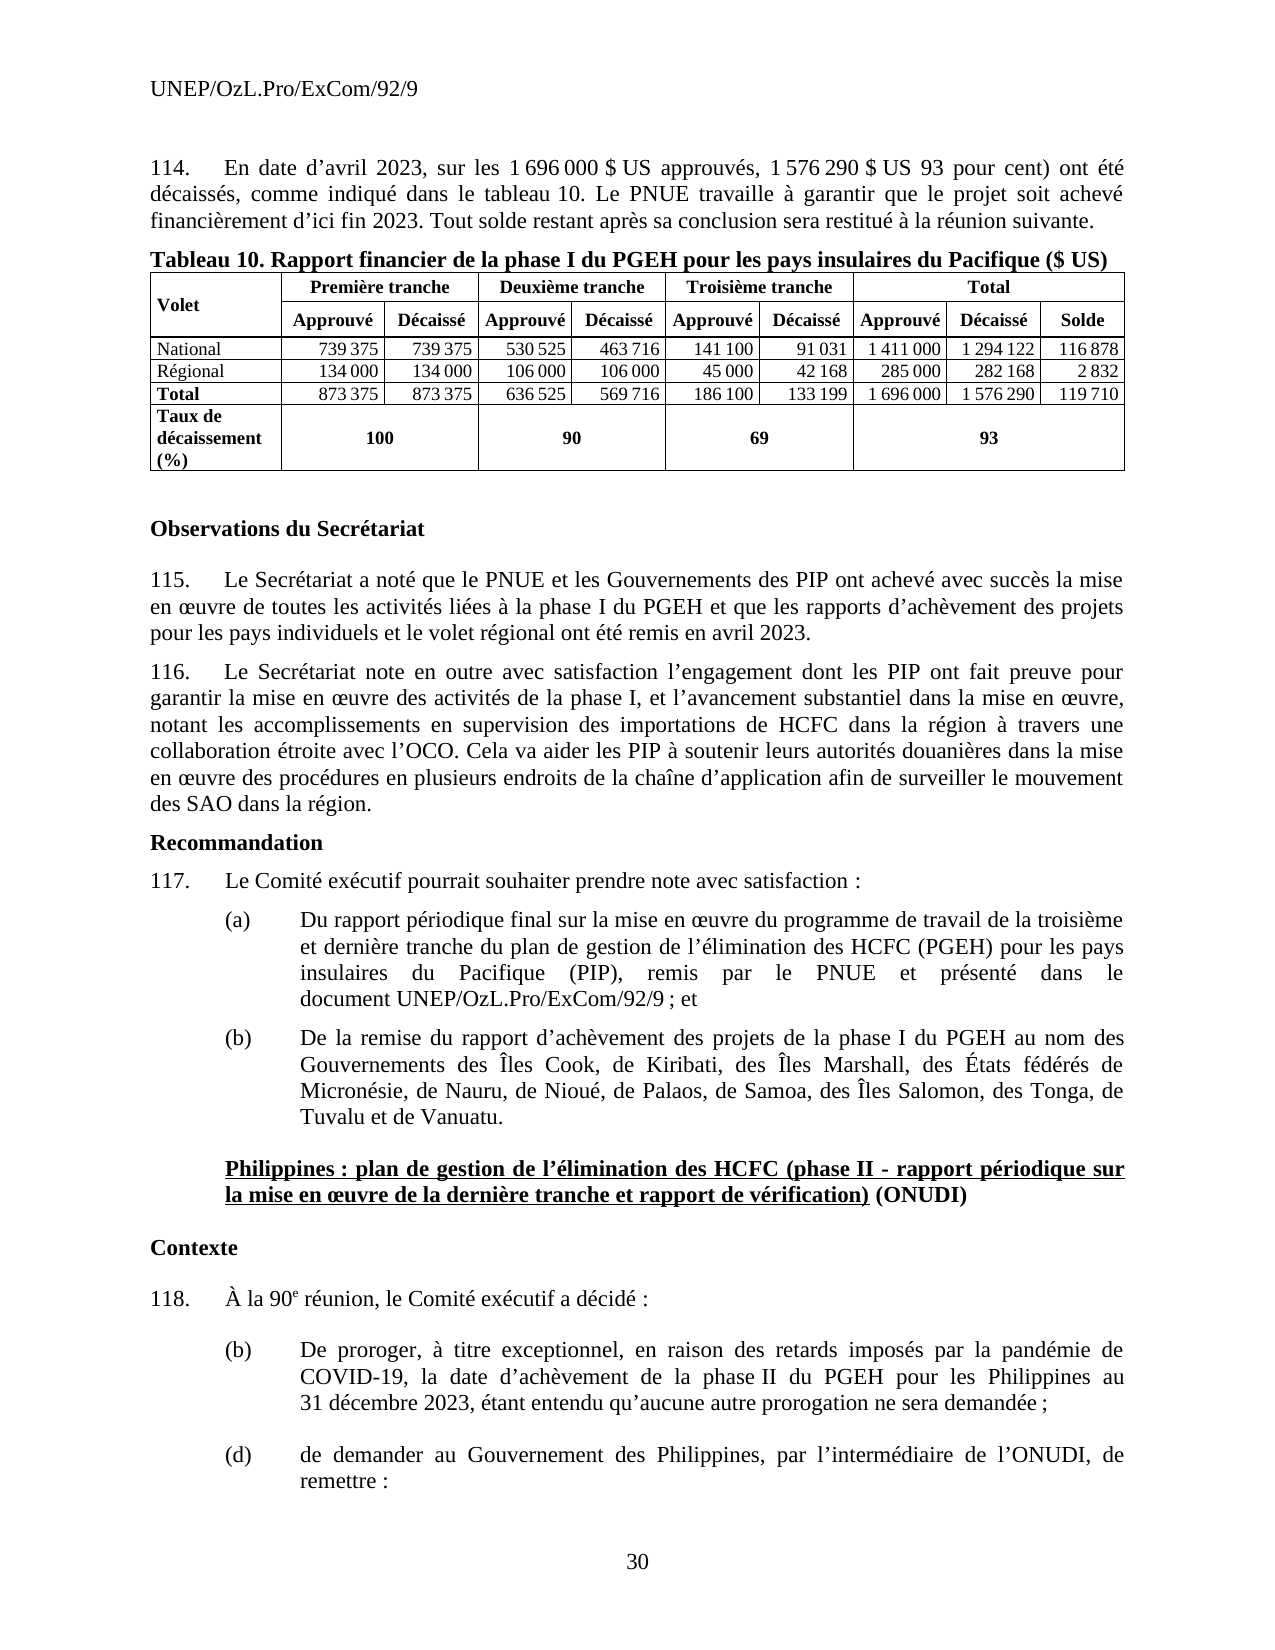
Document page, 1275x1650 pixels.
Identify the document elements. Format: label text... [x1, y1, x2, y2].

table_cell 739 375 [282, 338, 384, 359]
table_cell 106 000 [479, 360, 571, 382]
table_cell 186 100 [666, 383, 759, 404]
table_cell Décaissé [385, 302, 478, 336]
list En date d’avril 2023, sur les 1 696 000 $ US approuvés, 1 576 290 $ US 93 pour cent) ont été décaissés, comme indiqué dans le tableau 10. Le PNUE travaille à garantir que le projet soit achevé financièrement d’ici fin 2023. Tout solde restant après sa conclusion sera restitué à la réunion suivante. [150, 154, 1125, 233]
table_cell Solde [1041, 302, 1124, 336]
table_cell 116 878 [1041, 338, 1124, 359]
table_header Première tranche [282, 273, 478, 301]
table_cell 569 716 [572, 383, 665, 404]
table_cell 45 000 [666, 360, 759, 382]
table_cell Approuvé [479, 302, 571, 336]
subtitle Du rapport périodique final sur la mise en œuvre du programme de travail de la troisième et dernière tranche du plan de gestion de l’élimination des HCFC (PGEH) pour les pays insulaires du Pacifique (PIP), remis par le PNUE et présenté dans le document UNEP/OzL.Pro/ExCom/92/9 ; et [225, 906, 1125, 1012]
table_cell 282 168 [947, 360, 1040, 382]
subtitle (b) De proroger, à titre exceptionnel, en raison des retards imposés par la pandémie de COVID-19, la date d’achèvement de la phase II du PGEH pour les Philippines au 31 décembre 2023, étant entendu qu’aucune autre prorogation ne sera demandée ; [225, 1337, 1125, 1416]
table_cell 1 411 000 [854, 338, 946, 359]
list Tableau 10. Rapport financier de la phase I du PGEH pour les pays insulaires du Pacifique ($ US) [150, 246, 1125, 272]
table_cell Approuvé [666, 302, 759, 336]
table_cell 285 000 [854, 360, 946, 382]
table_cell Décaissé [760, 302, 853, 336]
subtitle (d) de demander au Gouvernement des Philippines, par l’intermédiaire de l’ONUDI, de remettre : [225, 1441, 1125, 1493]
subtitle De la remise du rapport d’achèvement des projets de la phase I du PGEH au nom des Gouvernements des Îles Cook, de Kiribati, des Îles Marshall, des États fédérés de Micronésie, de Nauru, de Nioué, de Palaos, de Samoa, des Îles Salomon, des Tonga, de Tuvalu et de Vanuatu. [225, 1024, 1125, 1130]
table_cell Taux de décaissement (%) [151, 405, 281, 470]
table_cell 100 [282, 405, 478, 470]
list Le Secrétariat a noté que le PNUE et les Gouvernements des PIP ont achevé avec succès la mise en œuvre de toutes les activités liées à la phase I du PGEH et que les rapports d’achèvement des projets pour les pays individuels et le volet régional ont été remis en avril 2023. [150, 567, 1125, 646]
text Philippines : plan de gestion de l’élimination des HCFC (phase II - rapport périodique sur la mise en œuvre de la dernière tranche et rapport de vérification) (ONUDI) [225, 1179, 1125, 1207]
table_cell 141 100 [666, 338, 759, 359]
text Philippines : plan de gestion de l’élimination des HCFC (phase II - rapport périodique sur la mise en œuvre de la dernière tranche et rapport de vérification) (ONUDI) [225, 1155, 1125, 1178]
table_cell 1 696 000 [854, 383, 946, 404]
table_cell 134 000 [385, 360, 478, 382]
table_cell 873 375 [385, 383, 478, 404]
table_cell 873 375 [282, 383, 384, 404]
table_cell 1 294 122 [947, 338, 1040, 359]
table_header Deuxième tranche [479, 273, 665, 301]
table_cell 739 375 [385, 338, 478, 359]
text Observations du Secrétariat [150, 515, 1125, 542]
table_cell 91 031 [760, 338, 853, 359]
table_cell 42 168 [760, 360, 853, 382]
text Contexte [150, 1234, 1125, 1260]
table_cell Approuvé [282, 302, 384, 336]
table_cell Approuvé [854, 302, 946, 336]
table_cell Décaissé [947, 302, 1040, 336]
table_cell 2 832 [1041, 360, 1124, 382]
table_cell 636 525 [479, 383, 571, 404]
table_cell Décaissé [572, 302, 665, 336]
table_cell 106 000 [572, 360, 665, 382]
table_cell 134 000 [282, 360, 384, 382]
table_header Volet [151, 273, 281, 336]
table_cell Régional [151, 360, 281, 382]
table_cell 69 [666, 405, 853, 470]
table_cell 1 576 290 [947, 383, 1040, 404]
table_cell 90 [479, 405, 665, 470]
table_header Troisième tranche [666, 273, 853, 301]
table_cell 133 199 [760, 383, 853, 404]
table_header Total [854, 273, 1124, 301]
subtitle Recommandation [150, 829, 1125, 855]
table_cell 119 710 [1041, 383, 1124, 404]
table_cell National [151, 338, 281, 359]
table_cell 93 [854, 405, 1124, 470]
subtitle À la 90e réunion, le Comité exécutif a décidé : [150, 1285, 1125, 1312]
table_cell 530 525 [479, 338, 571, 359]
subtitle Le Comité exécutif pourrait souhaiter prendre note avec satisfaction : [150, 868, 1125, 894]
list Le Secrétariat note en outre avec satisfaction l’engagement dont les PIP ont fait preuve pour garantir la mise en œuvre des activités de la phase I, et l’avancement substantiel dans la mise en œuvre, notant les accomplissements en supervision des importations de HCFC dans la région à travers une collaboration étroite avec l’OCO. Cela va aider les PIP à soutenir leurs autorités douanières dans la mise en œuvre des procédures en plusieurs endroits de la chaîne d’application afin de surveiller le mouvement des SAO dans la région. [150, 658, 1125, 816]
table_cell 463 716 [572, 338, 665, 359]
table_cell Total [151, 383, 281, 404]
